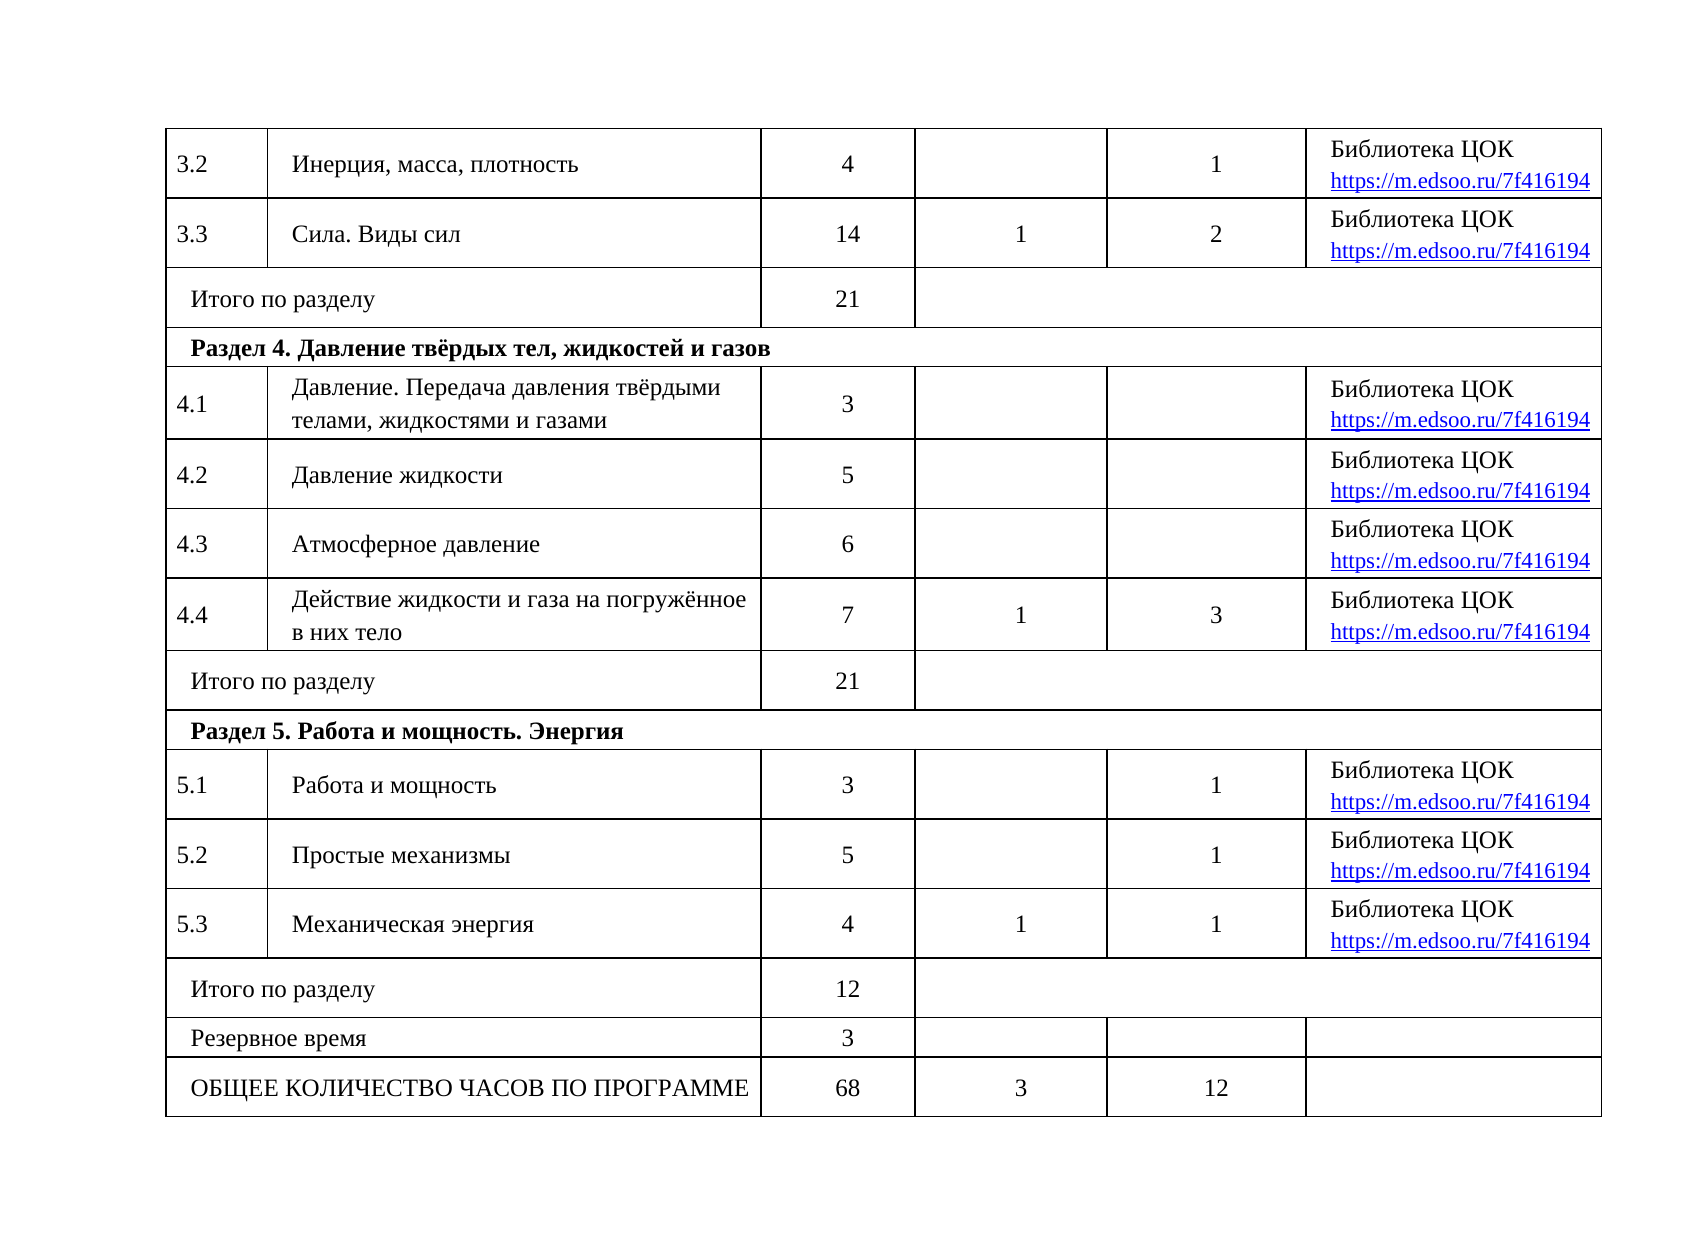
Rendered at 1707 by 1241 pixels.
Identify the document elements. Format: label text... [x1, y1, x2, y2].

table_cell Итого по разделу [167, 959, 760, 1017]
table_cell Простые механизмы [268, 820, 760, 888]
table_cell Давление жидкости [268, 440, 760, 508]
table_cell 4 [762, 129, 914, 197]
table_cell [1108, 440, 1305, 508]
table_cell 5 [762, 820, 914, 888]
table_cell 1 [1108, 750, 1305, 818]
table_cell Атмосферное давление [268, 509, 760, 577]
table_cell 3 [762, 1018, 914, 1056]
table_cell [916, 129, 1106, 197]
table_cell [1108, 367, 1305, 438]
table_cell [1307, 1058, 1601, 1116]
table_cell 1 [1108, 129, 1305, 197]
table_cell 1 [916, 889, 1106, 957]
table_cell [916, 268, 1601, 326]
table_cell 1 [916, 199, 1106, 267]
table_cell 7 [762, 579, 914, 650]
table_cell Действие жидкости и газа на погружённое в них тело [268, 579, 760, 650]
table_cell Механическая энергия [268, 889, 760, 957]
table_cell Библиотека ЦОК https://m.edsoo.ru/7f416194 [1307, 509, 1601, 577]
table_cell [1307, 129, 1601, 197]
table_cell 1 [1108, 820, 1305, 888]
table_cell 6 [762, 509, 914, 577]
table_cell 4.2 [167, 440, 267, 508]
table_cell Итого по разделу [167, 268, 760, 326]
table_cell Раздел 5. Работа и мощность. Энергия [167, 711, 1601, 748]
table_cell 3.2 [167, 129, 267, 197]
table_cell [916, 1018, 1106, 1056]
table_cell [916, 509, 1106, 577]
table_cell Библиотека ЦОК https://m.edsoo.ru/7f416194 [1307, 889, 1601, 957]
table_cell 1 [916, 579, 1106, 650]
table_cell 3 [916, 1058, 1106, 1116]
table_cell 3.3 [167, 199, 267, 267]
table_cell 4 [762, 889, 914, 957]
table_cell [916, 367, 1106, 438]
table_cell [916, 750, 1106, 818]
table_cell Библиотека ЦОК https://m.edsoo.ru/7f416194 [1307, 367, 1601, 438]
table_cell 4.1 [167, 367, 267, 438]
table_cell [916, 959, 1601, 1017]
table_cell Библиотека ЦОК https://m.edsoo.ru/7f416194 [1307, 579, 1601, 650]
table_cell [916, 440, 1106, 508]
table_cell 14 [762, 199, 914, 267]
table_cell 4.4 [167, 579, 267, 650]
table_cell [1307, 199, 1601, 267]
table_cell Библиотека ЦОК https://m.edsoo.ru/7f416194 [1307, 820, 1601, 888]
table_cell Инерция, масса, плотность [268, 129, 760, 197]
table_cell 21 [762, 651, 914, 709]
table_cell 5.1 [167, 750, 267, 818]
table_cell 3 [762, 367, 914, 438]
table_cell 3 [1108, 579, 1305, 650]
table_cell 5.2 [167, 820, 267, 888]
table_cell Резервное время [167, 1018, 760, 1056]
table_cell Итого по разделу [167, 651, 760, 709]
table_cell [916, 820, 1106, 888]
table_cell Работа и мощность [268, 750, 760, 818]
table_cell 1 [1108, 889, 1305, 957]
table_cell 5.3 [167, 889, 267, 957]
table_cell 68 [762, 1058, 914, 1116]
table_cell 2 [1108, 199, 1305, 267]
table_cell Раздел 4. Давление твёрдых тел, жидкостей и газов [167, 328, 1601, 366]
table_cell Библиотека ЦОК https://m.edsoo.ru/7f416194 [1307, 750, 1601, 818]
table_cell [916, 651, 1601, 709]
table_cell ОБЩЕЕ КОЛИЧЕСТВО ЧАСОВ ПО ПРОГРАММЕ [167, 1058, 760, 1116]
table_cell 5 [762, 440, 914, 508]
table_cell Давление. Передача давления твёрдыми телами, жидкостями и газами [268, 367, 760, 438]
table_cell [1108, 509, 1305, 577]
table_cell 3 [762, 750, 914, 818]
table_cell 21 [762, 268, 914, 326]
table_cell 4.3 [167, 509, 267, 577]
table_cell 12 [1108, 1058, 1305, 1116]
table_cell Библиотека ЦОК https://m.edsoo.ru/7f416194 [1307, 440, 1601, 508]
table_cell 12 [762, 959, 914, 1017]
table_cell [1108, 1018, 1305, 1056]
table_cell [1307, 1018, 1601, 1056]
table_cell Сила. Виды сил [268, 199, 760, 267]
